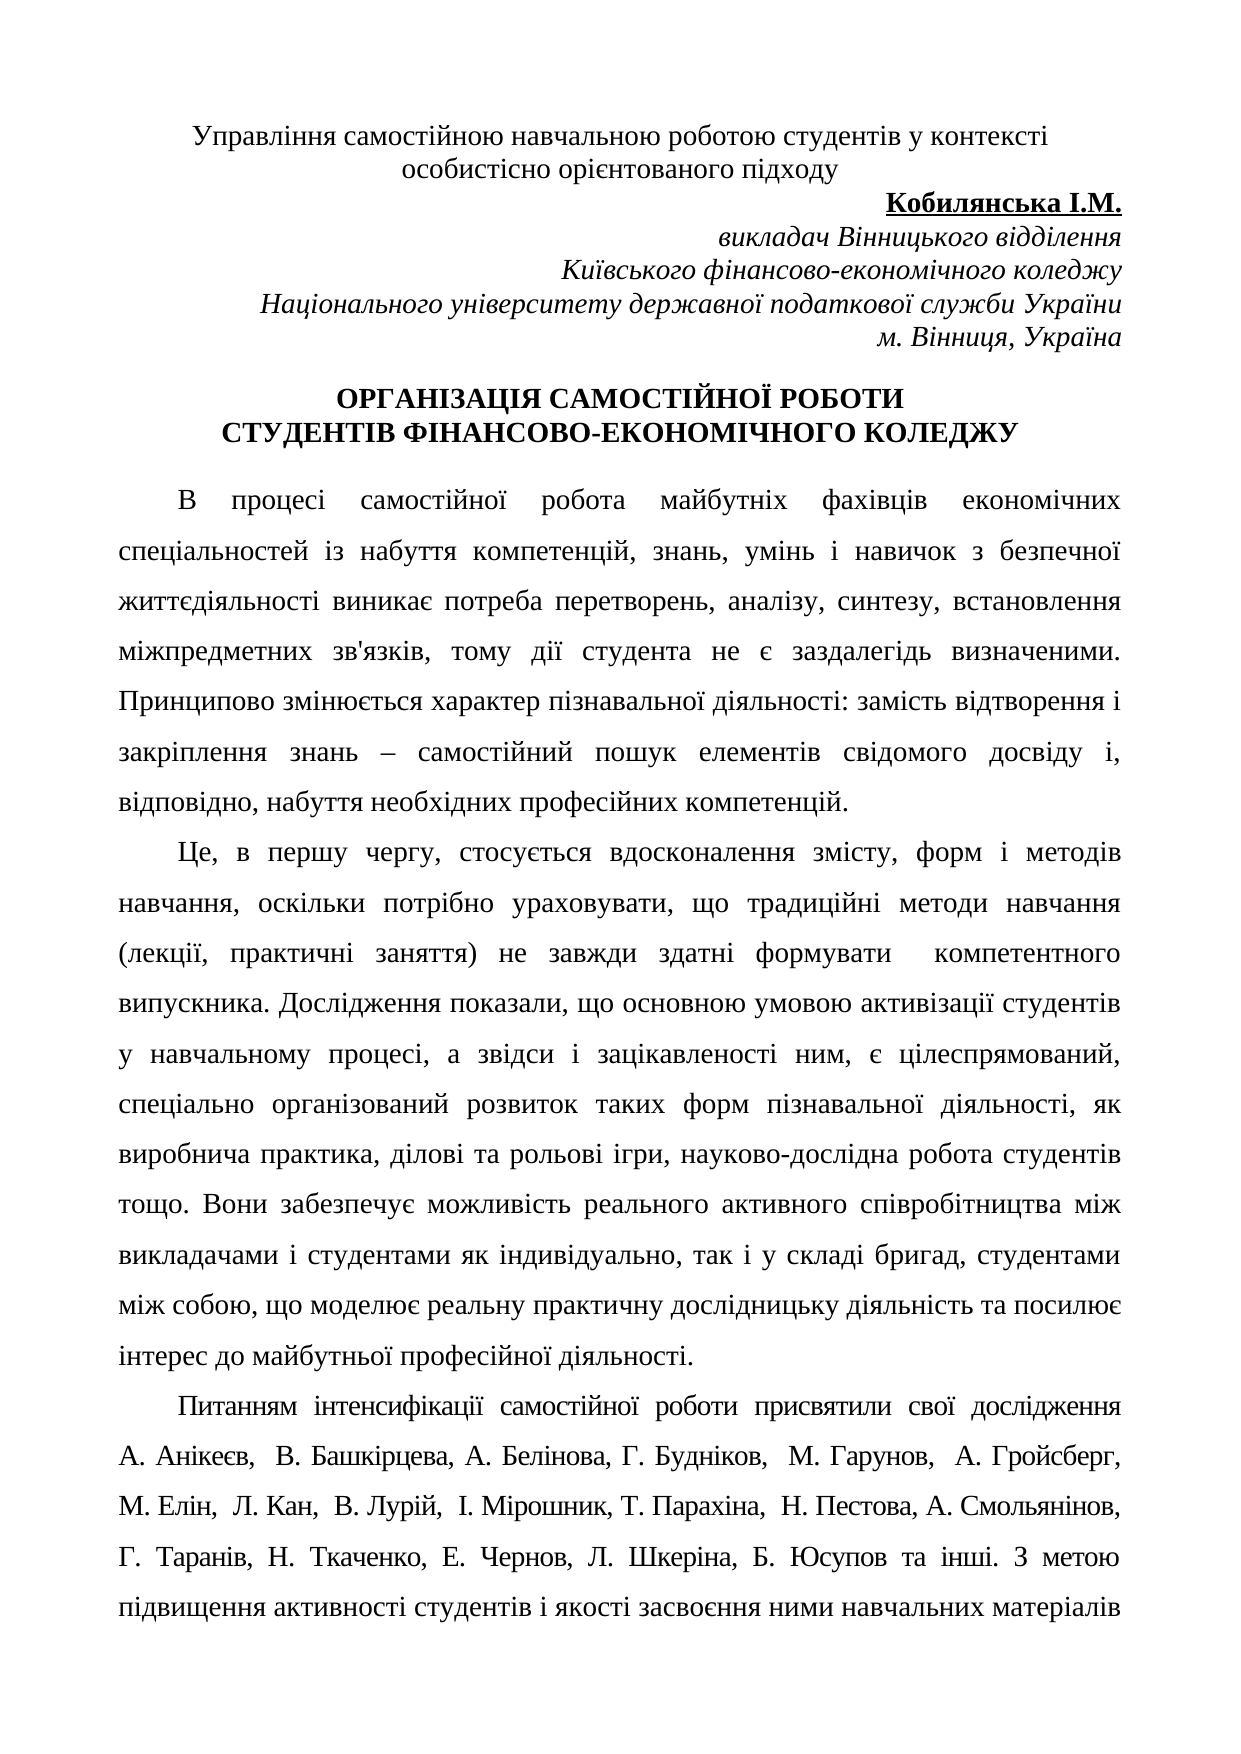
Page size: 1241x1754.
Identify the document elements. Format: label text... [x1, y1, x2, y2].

text Це, в першу чергу, стосується вдосконалення змісту, форм і методів навчання, оскільки потрібно ураховувати, що традиційні методи навчання (лекції, практичні заняття) не завжди здатні формувати компетентного випускника. Дослідження показали, що основною умовою активізації студентів у навчальному процесі, а звідси і зацікавленості ним, є цілеспрямований, спеціально організований розвиток таких форм пізнавальної діяльності, як виробнича практика, ділові та рольові ігри, науково-дослідна робота студентів тощо. Вони забезпечує можливість реального активного співробітництва між викладачами і студентами як індивідуально, так і у складі бригад, студентами між собою, що моделює реальну практичну дослідницьку діяльність та посилює інтерес до майбутньої професійної діяльності. [118, 834, 1122, 1371]
text В процесі самостійної робота майбутніх фахівців економічних спеціальностей із набуття компетенцій, знань, умінь і навичок з безпечної життєдіяльності виникає потреба перетворень, аналізу, синтезу, встановлення міжпредметних зв'язків, тому дії студента не є заздалегідь визначеними. Принципово змінюється характер пізнавальної діяльності: замість відтворення і закріплення знань – самостійний пошук елементів свідомого досвіду і, відповідно, набуття необхідних професійних компетенцій. [118, 482, 1122, 818]
text Кобилянська І.М. [118, 185, 1122, 219]
text м. Вінниця, Україна [118, 319, 1122, 353]
list СТУДЕНТІВ ФІНАНСОВО-ЕКОНОМІЧНОГО КОЛЕДЖУ [118, 415, 1122, 449]
text викладач Вінницького відділення [118, 219, 1122, 252]
text Управління самостійною навчальною роботою студентів у контексті особистісно орієнтованого підходу [118, 118, 1122, 185]
list ОРГАНІЗАЦІЯ САМОСТІЙНОЇ РОБОТИ [118, 382, 1122, 415]
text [118, 1388, 1122, 1623]
text Київського фінансово-економічного коледжу [118, 252, 1122, 286]
text Національного університету державної податкової служби України [118, 286, 1122, 319]
